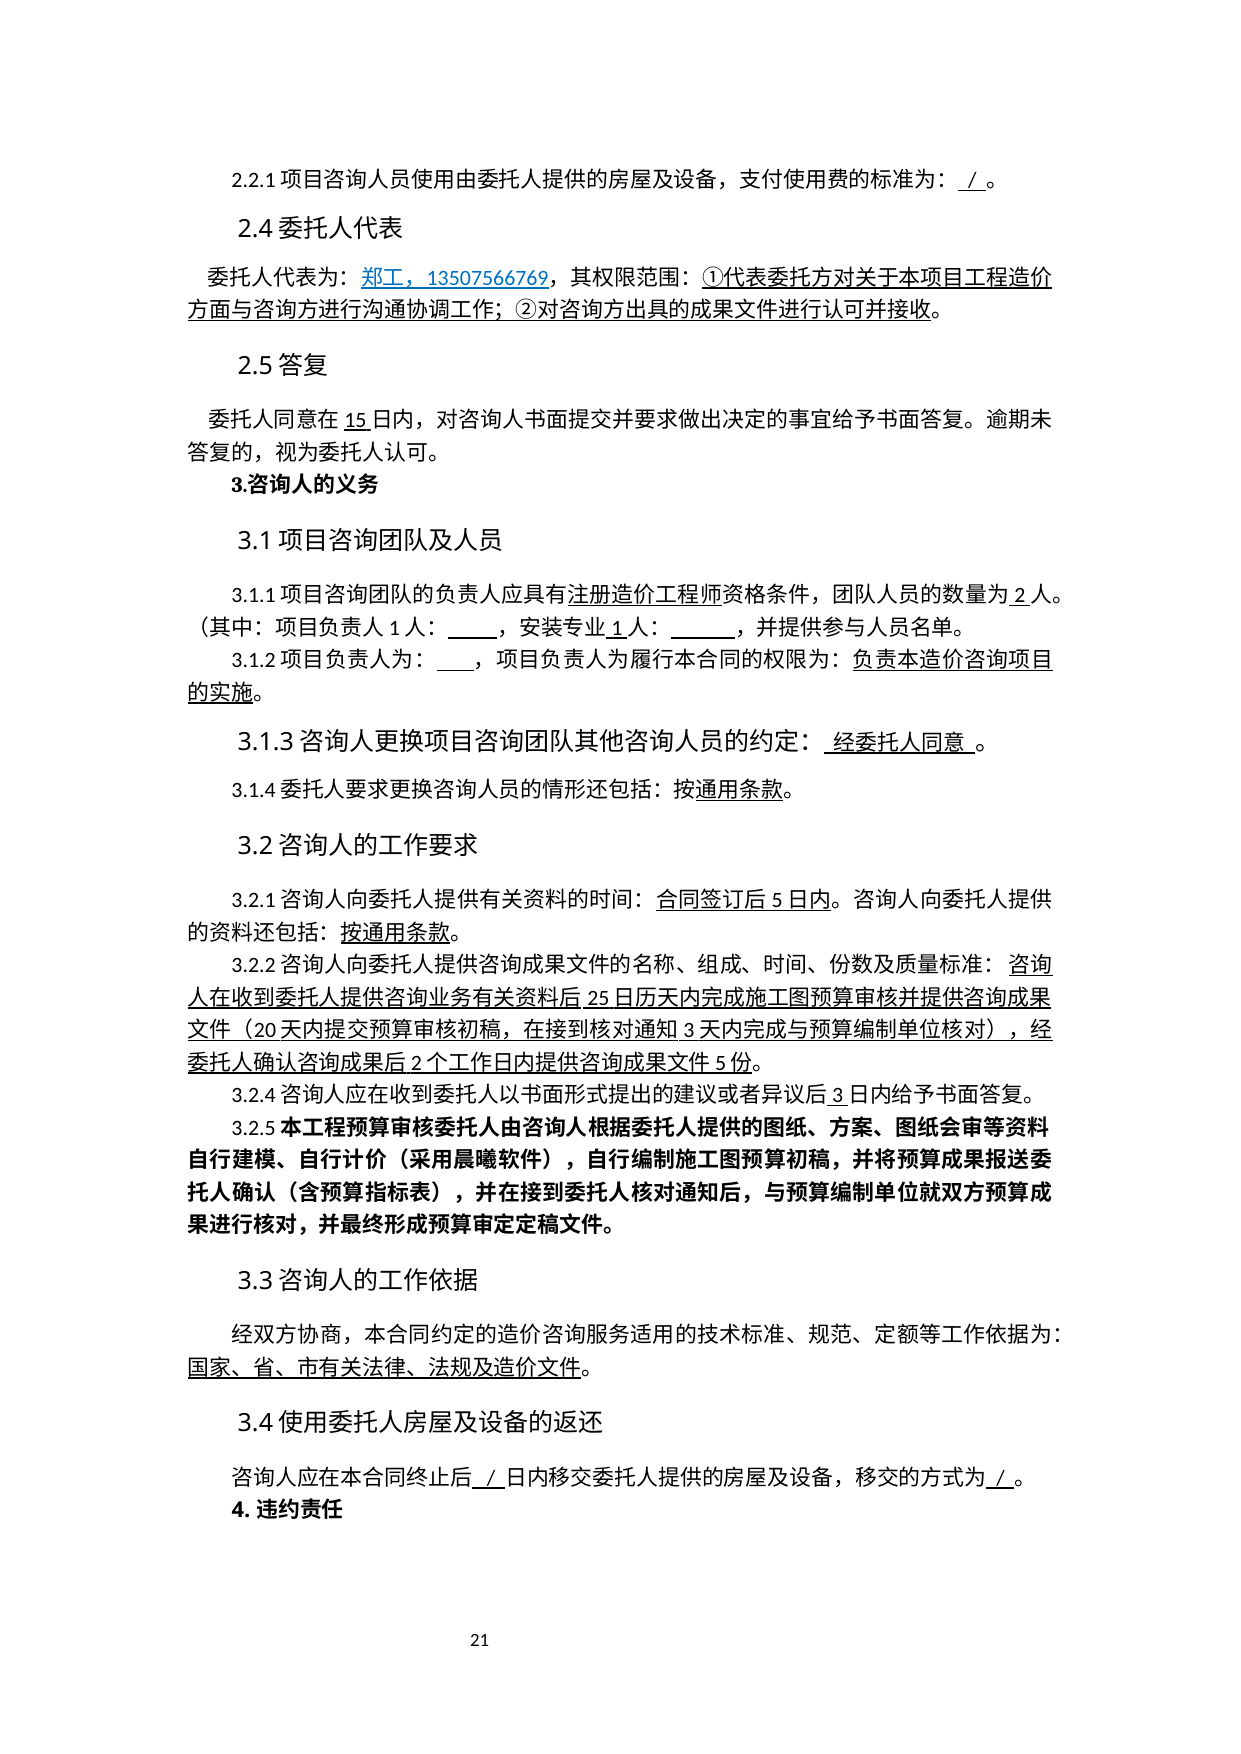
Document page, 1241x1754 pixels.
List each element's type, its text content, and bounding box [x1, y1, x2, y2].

subtitle 2.5答复 [187, 331, 1053, 396]
text 3.2.2咨询人向委托人提供咨询成果文件的名称、组成、时间、份数及质量标准：咨询人在收到委托人提供咨询业务有关资料后25日历天内完成施工图预算审核并提供咨询成果文件（20天内提交预算审核初稿，在接到核对通知3天内完成与预算编制单位核对），经委托人确认咨询成果后2个工作日内提供咨询成果文件5份。 [187, 1041, 1053, 1077]
subtitle 3.3咨询人的工作依据 [187, 1246, 1053, 1311]
text 3.2.4咨询人应在收到委托人以书面形式提出的建议或者异议后 3 日内给予书面答复。 [187, 1077, 1053, 1109]
text 经双方协商，本合同约定的造价咨询服务适用的技术标准、规范、定额等工作依据为：国家、省、市有关法律、法规及造价文件。 [187, 1317, 1053, 1382]
text 3.2.5本工程预算审核委托人由咨询人根据委托人提供的图纸、方案、图纸会审等资料自行建模、自行计价（采用晨曦软件），自行编制施工图预算初稿，并将预算成果报送委托人确认（含预算指标表），并在接到委托人核对通知后，与预算编制单位就双方预算成果进行核对，并最终形成预算审定定稿文件。 [187, 1109, 1053, 1239]
text 2.2.1项目咨询人员使用由委托人提供的房屋及设备，支付使用费的标准为： / 。 [187, 162, 1053, 194]
text 3.1.1项目咨询团队的负责人应具有注册造价工程师资格条件，团队人员的数量为 2 人。（其中：项目负责人1人： ，安装专业 1 人： ，并提供参与人员名单。 [187, 577, 1053, 642]
text 3.2.1咨询人向委托人提供有关资料的时间：合同签订后5日内。咨询人向委托人提供的资料还包括：按通用条款。 [187, 882, 1053, 947]
subtitle 3.1项目咨询团队及人员 [187, 506, 1053, 571]
text 3.2.2咨询人向委托人提供咨询成果文件的名称、组成、时间、份数及质量标准：咨询人在收到委托人提供咨询业务有关资料后25日历天内完成施工图预算审核并提供咨询成果文件（20天内提交预算审核初稿，在接到核对通知3天内完成与预算编制单位核对），经委托人确认咨询成果后2个工作日内提供咨询成果文件5份。 [187, 947, 1053, 1040]
title 4. 违约责任 [187, 1492, 1053, 1524]
subtitle 3.4使用委托人房屋及设备的返还 [187, 1388, 1053, 1453]
subtitle 3.2咨询人的工作要求 [187, 811, 1053, 876]
text 2.4委托人代表 委托人代表为：郑工，13507566769，其权限范围：①代表委托方对关于本项目工程造价方面与咨询方进行沟通协调工作；②对咨询方出具的成果文件进行认可并接收。 [187, 194, 1053, 324]
text 咨询人应在本合同终止后 / 日内移交委托人提供的房屋及设备，移交的方式为 / 。 [187, 1459, 1053, 1492]
title 3.咨询人的义务 [187, 467, 1053, 499]
text 3.1.4委托人要求更换咨询人员的情形还包括：按通用条款。 [187, 772, 1053, 804]
text 3.1.3咨询人更换项目咨询团队其他咨询人员的约定： 经委托人同意 。 [187, 707, 1053, 772]
text 委托人同意在15日内，对咨询人书面提交并要求做出决定的事宜给予书面答复。逾期未答复的，视为委托人认可。 [187, 402, 1053, 467]
text 3.1.2项目负责人为： ，项目负责人为履行本合同的权限为：负责本造价咨询项目的实施。 [187, 642, 1053, 707]
